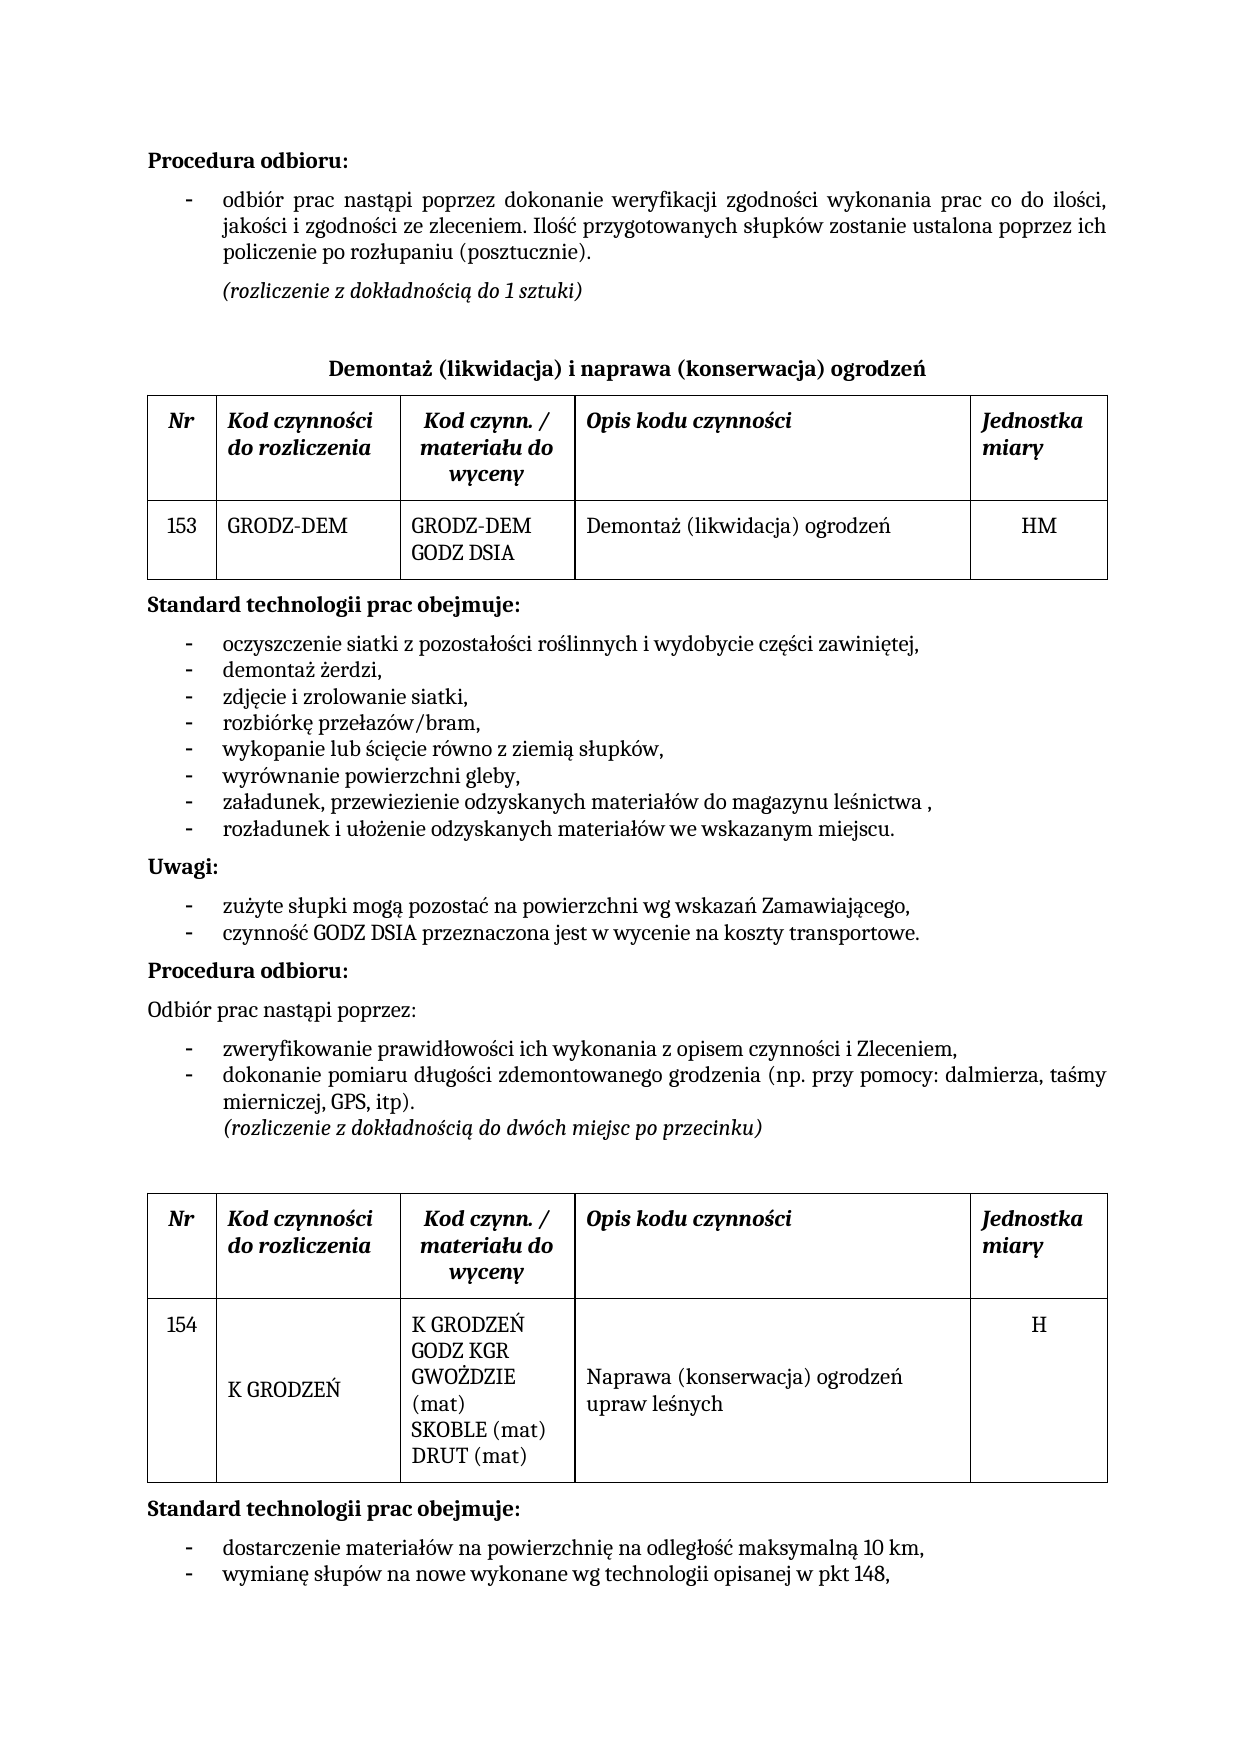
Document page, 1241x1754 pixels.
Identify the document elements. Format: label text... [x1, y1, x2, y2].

list czynność GODZ DSIA przeznaczona jest w wycenie na koszty transportowe. [185, 919, 1107, 946]
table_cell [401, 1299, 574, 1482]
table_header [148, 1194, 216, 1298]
list dokonanie pomiaru długości zdemontowanego grodzenia (np. przy pomocy: dalmierza, taśmy mierniczej, GPS, itp). [185, 1062, 1107, 1115]
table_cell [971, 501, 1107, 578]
text Procedura odbioru: [148, 148, 1107, 174]
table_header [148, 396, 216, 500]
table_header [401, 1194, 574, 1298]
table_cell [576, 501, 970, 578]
list (rozliczenie z dokładnością do dwóch miejsc po przecinku) [223, 1115, 1107, 1141]
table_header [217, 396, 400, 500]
text Standard technologii prac obejmuje: [148, 592, 1107, 618]
list oczyszczenie siatki z pozostałości roślinnych i wydobycie części zawiniętej, [185, 631, 1107, 657]
text Procedura odbioru: [148, 958, 1107, 984]
list wykopanie lub ścięcie równo z ziemią słupków, [185, 736, 1107, 763]
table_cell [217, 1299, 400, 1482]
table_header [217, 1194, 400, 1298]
list demontaż żerdzi, [185, 657, 1107, 683]
list rozbiórkę przełazów/bram, [185, 710, 1107, 736]
text (rozliczenie z dokładnością do 1 sztuki) [148, 278, 1107, 304]
list zweryfikowanie prawidłowości ich wykonania z opisem czynności i Zleceniem, [185, 1036, 1107, 1062]
text Odbiór prac nastąpi poprzez: [148, 997, 1107, 1023]
list załadunek, przewiezienie odzyskanych materiałów do magazynu leśnictwa , [185, 789, 1107, 815]
list zdjęcie i zrolowanie siatki, [185, 683, 1107, 710]
text Demontaż (likwidacja) i naprawa (konserwacja) ogrodzeń [148, 356, 1107, 382]
list dostarczenie materiałów na powierzchnię na odległość maksymalną 10 km, [185, 1534, 1107, 1561]
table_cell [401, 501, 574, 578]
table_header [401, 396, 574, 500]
list zużyte słupki mogą pozostać na powierzchni wg wskazań Zamawiającego, [185, 893, 1107, 919]
text Uwagi: [148, 854, 1107, 881]
list odbiór prac nastąpi poprzez dokonanie weryfikacji zgodności wykonania prac co do ilości, jakości i zgodności ze zleceniem. Ilość przygotowanych słupków zostanie ustalona poprzez ich policzenie po rozłupaniu (posztucznie). [185, 186, 1107, 266]
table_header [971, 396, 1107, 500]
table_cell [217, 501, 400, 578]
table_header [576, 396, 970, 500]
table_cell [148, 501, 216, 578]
list wyrównanie powierzchni gleby, [185, 763, 1107, 789]
list rozładunek i ułożenie odzyskanych materiałów we wskazanym miejscu. [185, 815, 1107, 842]
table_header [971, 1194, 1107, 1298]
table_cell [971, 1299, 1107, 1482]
list wymianę słupów na nowe wykonane wg technologii opisanej w pkt 148, [185, 1561, 1107, 1587]
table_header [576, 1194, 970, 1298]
text Standard technologii prac obejmuje: [148, 1496, 1107, 1522]
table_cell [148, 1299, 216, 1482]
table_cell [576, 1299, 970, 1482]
